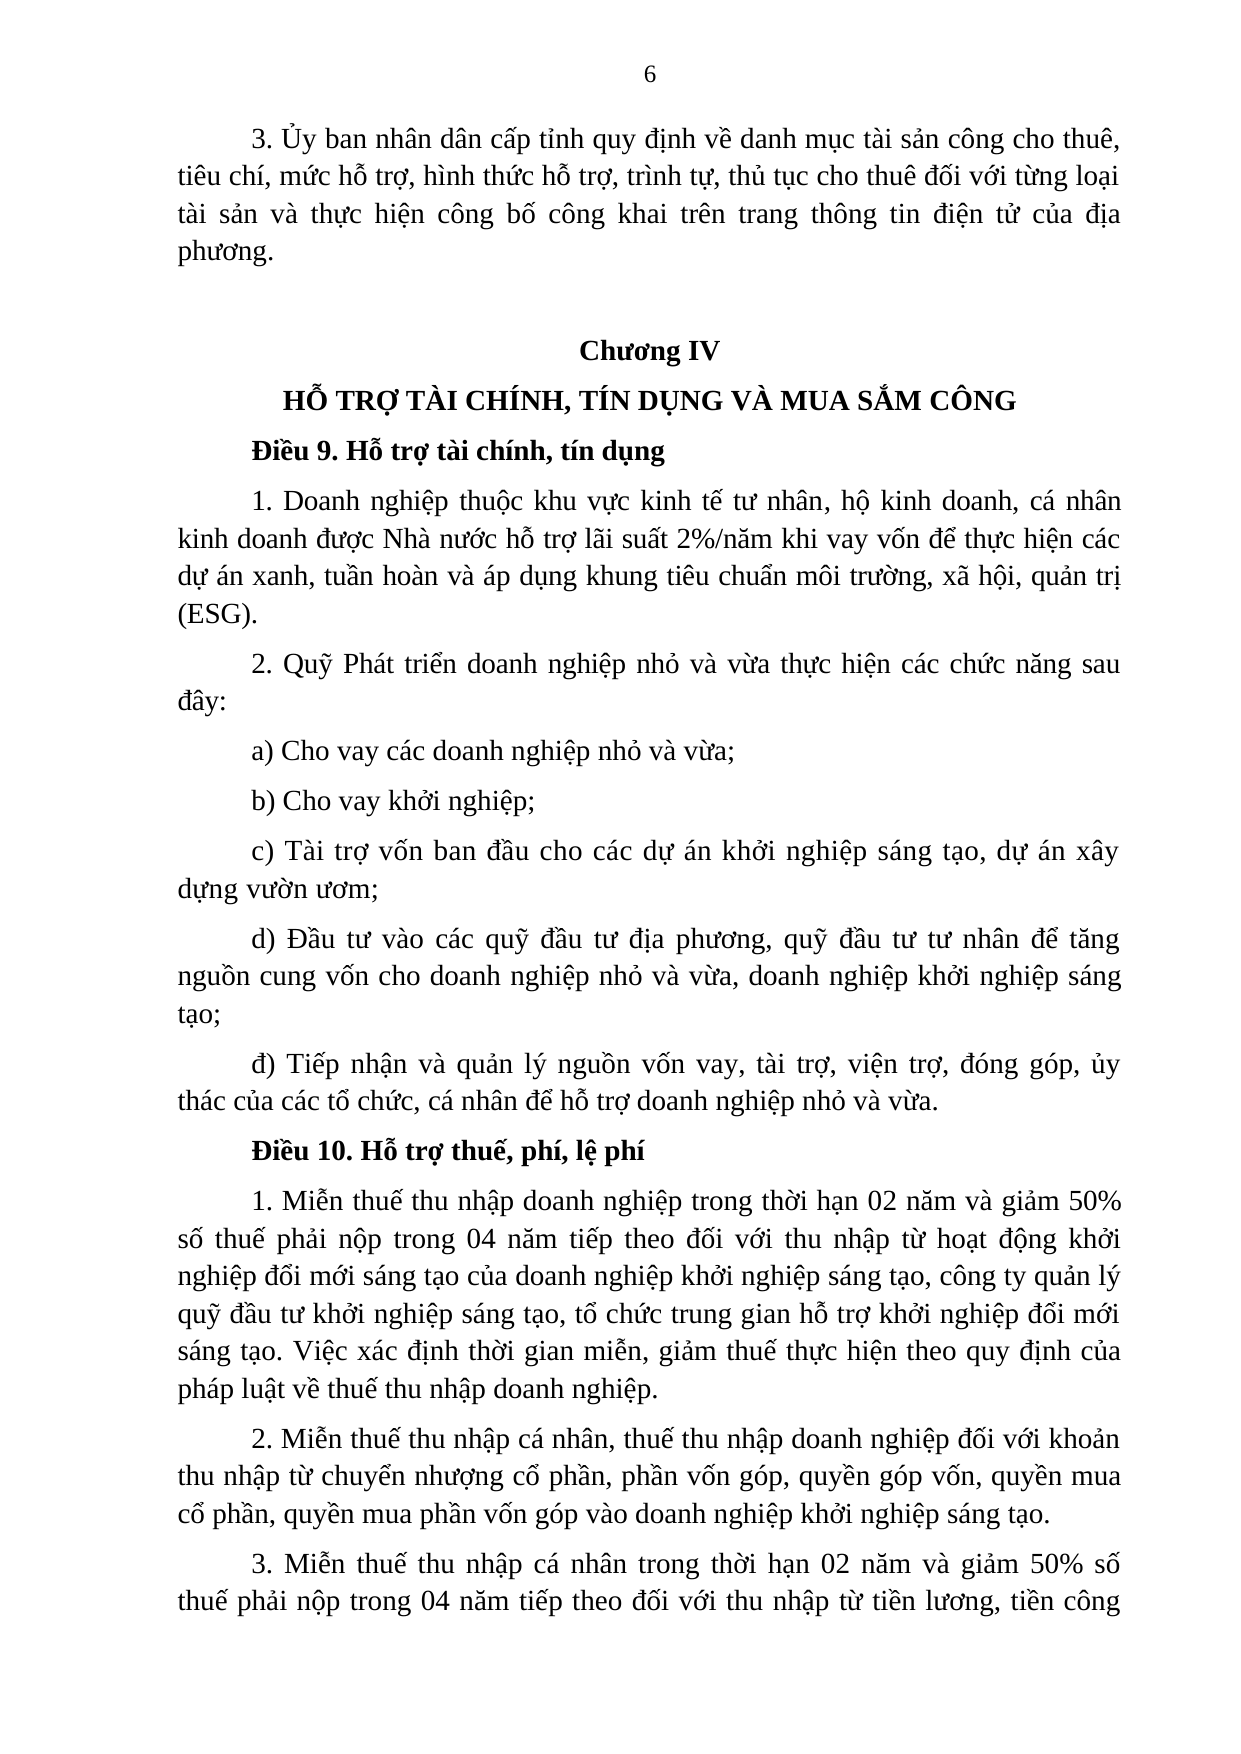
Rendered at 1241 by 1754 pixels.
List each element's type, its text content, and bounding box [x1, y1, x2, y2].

text a) Cho vay các doanh nghiệp nhỏ và vừa; [177, 731, 1122, 768]
subtitle HỖ TRỢ TÀI CHÍNH, TÍN DỤNG VÀ MUA SẮM CÔNG [177, 381, 1122, 418]
text 2. Miễn thuế thu nhập cá nhân, thuế thu nhập doanh nghiệp đối với khoản thu nhập từ chuyển nhượng cổ phần, phần vốn góp, quyền góp vốn, quyền mua cổ phần, quyền mua phần vốn góp vào doanh nghiệp khởi nghiệp sáng tạo. [177, 1418, 1122, 1531]
text d) Đầu tư vào các quỹ đầu tư địa phương, quỹ đầu tư tư nhân để tăng nguồn cung vốn cho doanh nghiệp nhỏ và vừa, doanh nghiệp khởi nghiệp sáng tạo; [177, 918, 1122, 1031]
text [177, 1543, 1122, 1618]
text c) Tài trợ vốn ban đầu cho các dự án khởi nghiệp sáng tạo, dự án xây dựng vườn ươm; [177, 831, 1122, 906]
text 1. Doanh nghiệp thuộc khu vực kinh tế tư nhân, hộ kinh doanh, cá nhân kinh doanh được Nhà nước hỗ trợ lãi suất 2%/năm khi vay vốn để thực hiện các dự án xanh, tuần hoàn và áp dụng khung tiêu chuẩn môi trường, xã hội, quản trị (ESG). [177, 481, 1122, 631]
text 1. Miễn thuế thu nhập doanh nghiệp trong thời hạn 02 năm và giảm 50% số thuế phải nộp trong 04 năm tiếp theo đối với thu nhập từ hoạt động khởi nghiệp đổi mới sáng tạo của doanh nghiệp khởi nghiệp sáng tạo, công ty quản lý quỹ đầu tư khởi nghiệp sáng tạo, tổ chức trung gian hỗ trợ khởi nghiệp đổi mới sáng tạo. Việc xác định thời gian miễn, giảm thuế thực hiện theo quy định của pháp luật về thuế thu nhập doanh nghiệp. [177, 1181, 1122, 1406]
subtitle Chương IV [177, 331, 1122, 368]
subtitle Hỗ trợ thuế, phí, lệ phí [177, 1131, 1122, 1168]
text đ) Tiếp nhận và quản lý nguồn vốn vay, tài trợ, viện trợ, đóng góp, ủy thác của các tổ chức, cá nhân để hỗ trợ doanh nghiệp nhỏ và vừa. [177, 1043, 1122, 1118]
text 3. Ủy ban nhân dân cấp tỉnh quy định về danh mục tài sản công cho thuê, tiêu chí, mức hỗ trợ, hình thức hỗ trợ, trình tự, thủ tục cho thuê đối với từng loại tài sản và thực hiện công bố công khai trên trang thông tin điện tử của địa phương. [177, 118, 1122, 268]
text 2. Quỹ Phát triển doanh nghiệp nhỏ và vừa thực hiện các chức năng sau đây: [177, 643, 1122, 718]
subtitle Hỗ trợ tài chính, tín dụng [177, 431, 1122, 468]
text b) Cho vay khởi nghiệp; [177, 781, 1122, 818]
